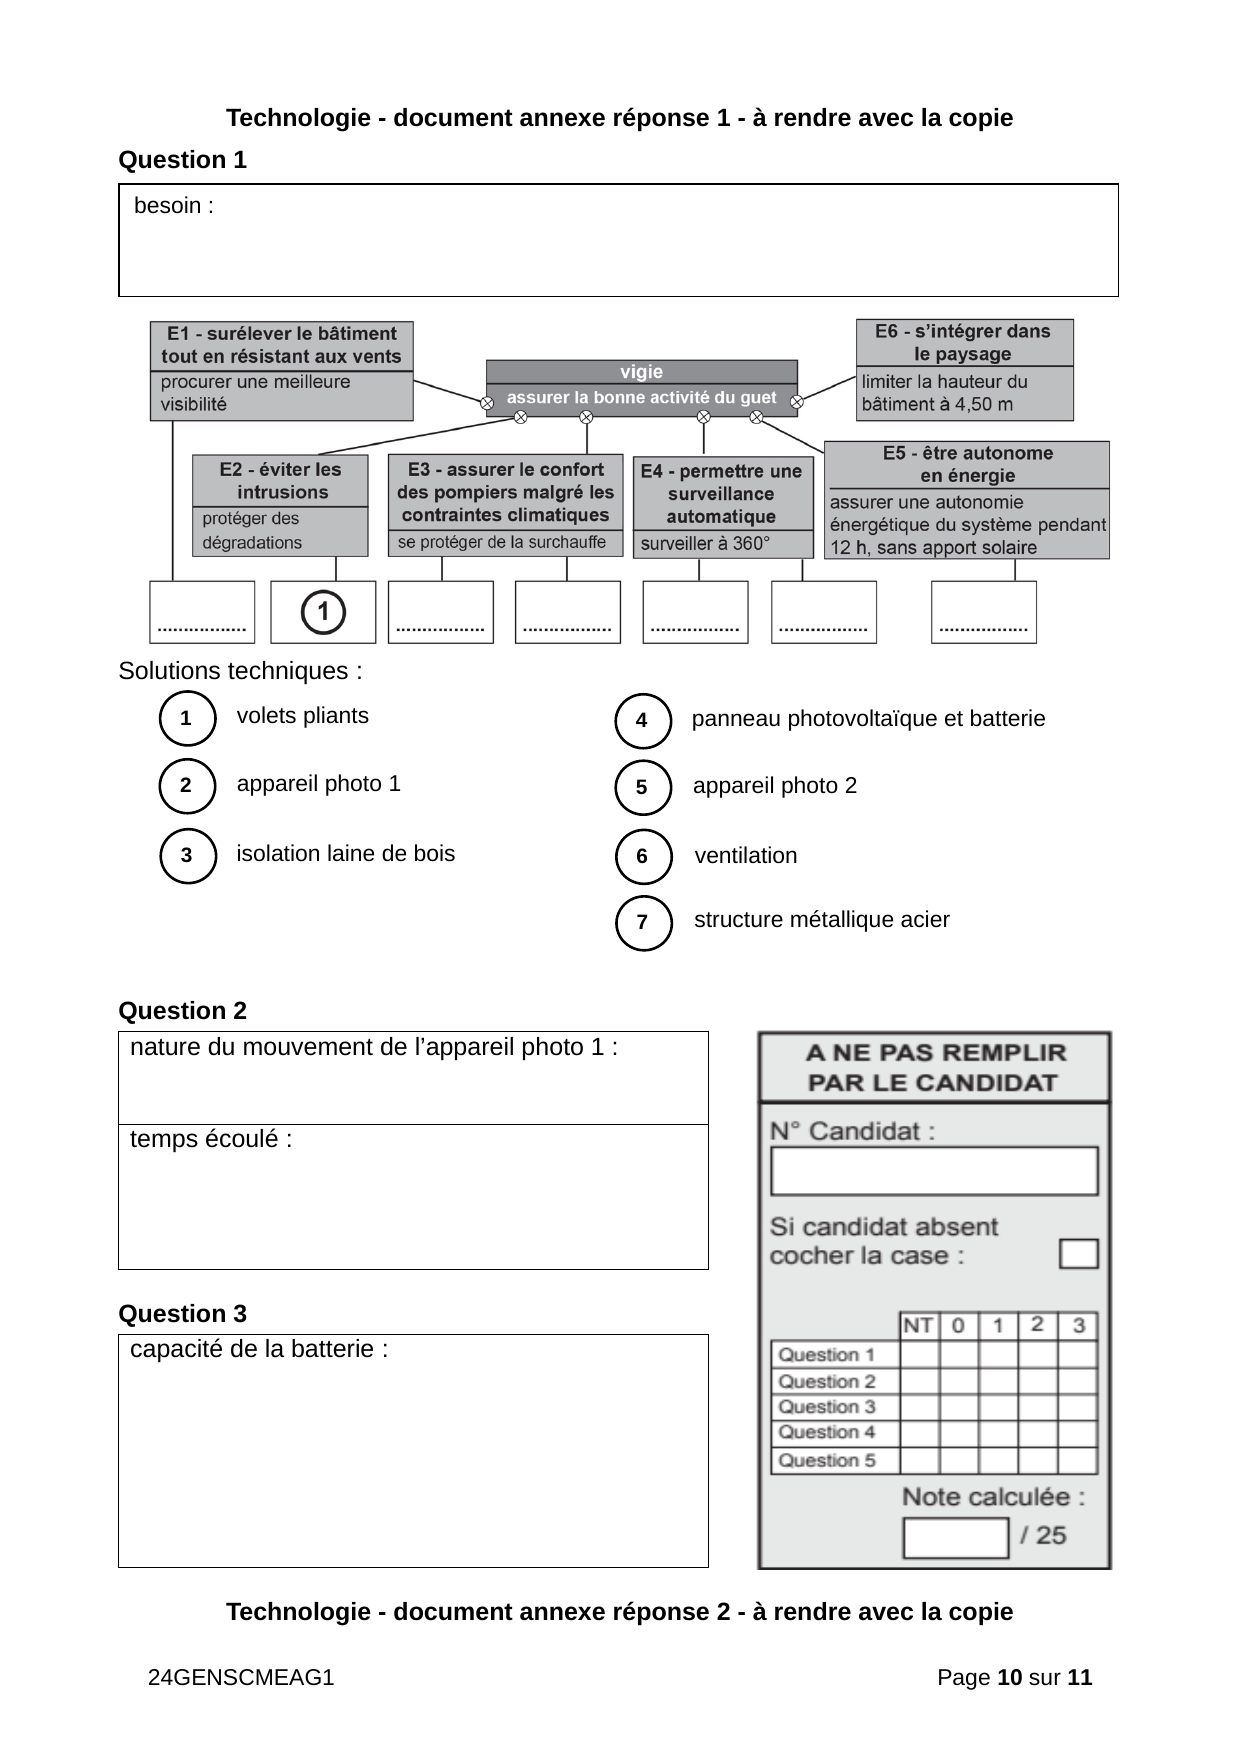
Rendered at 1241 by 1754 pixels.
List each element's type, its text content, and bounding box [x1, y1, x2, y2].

text Technologie - document annexe réponse 2 - à rendre avec la copie [118, 1597, 1122, 1626]
picture [137, 314, 1136, 646]
text Question 2 [118, 996, 1122, 1025]
text Question 3 [118, 1299, 756, 1328]
table_cell temps écoulé : [119, 1125, 708, 1269]
text Technologie - document annexe réponse 1 - à rendre avec la copie [118, 103, 1122, 132]
table_header nature du mouvement de l’appareil photo 1 : [119, 1032, 708, 1123]
table_header capacité de la batterie : [119, 1335, 708, 1567]
text Question 1 [118, 145, 1122, 173]
